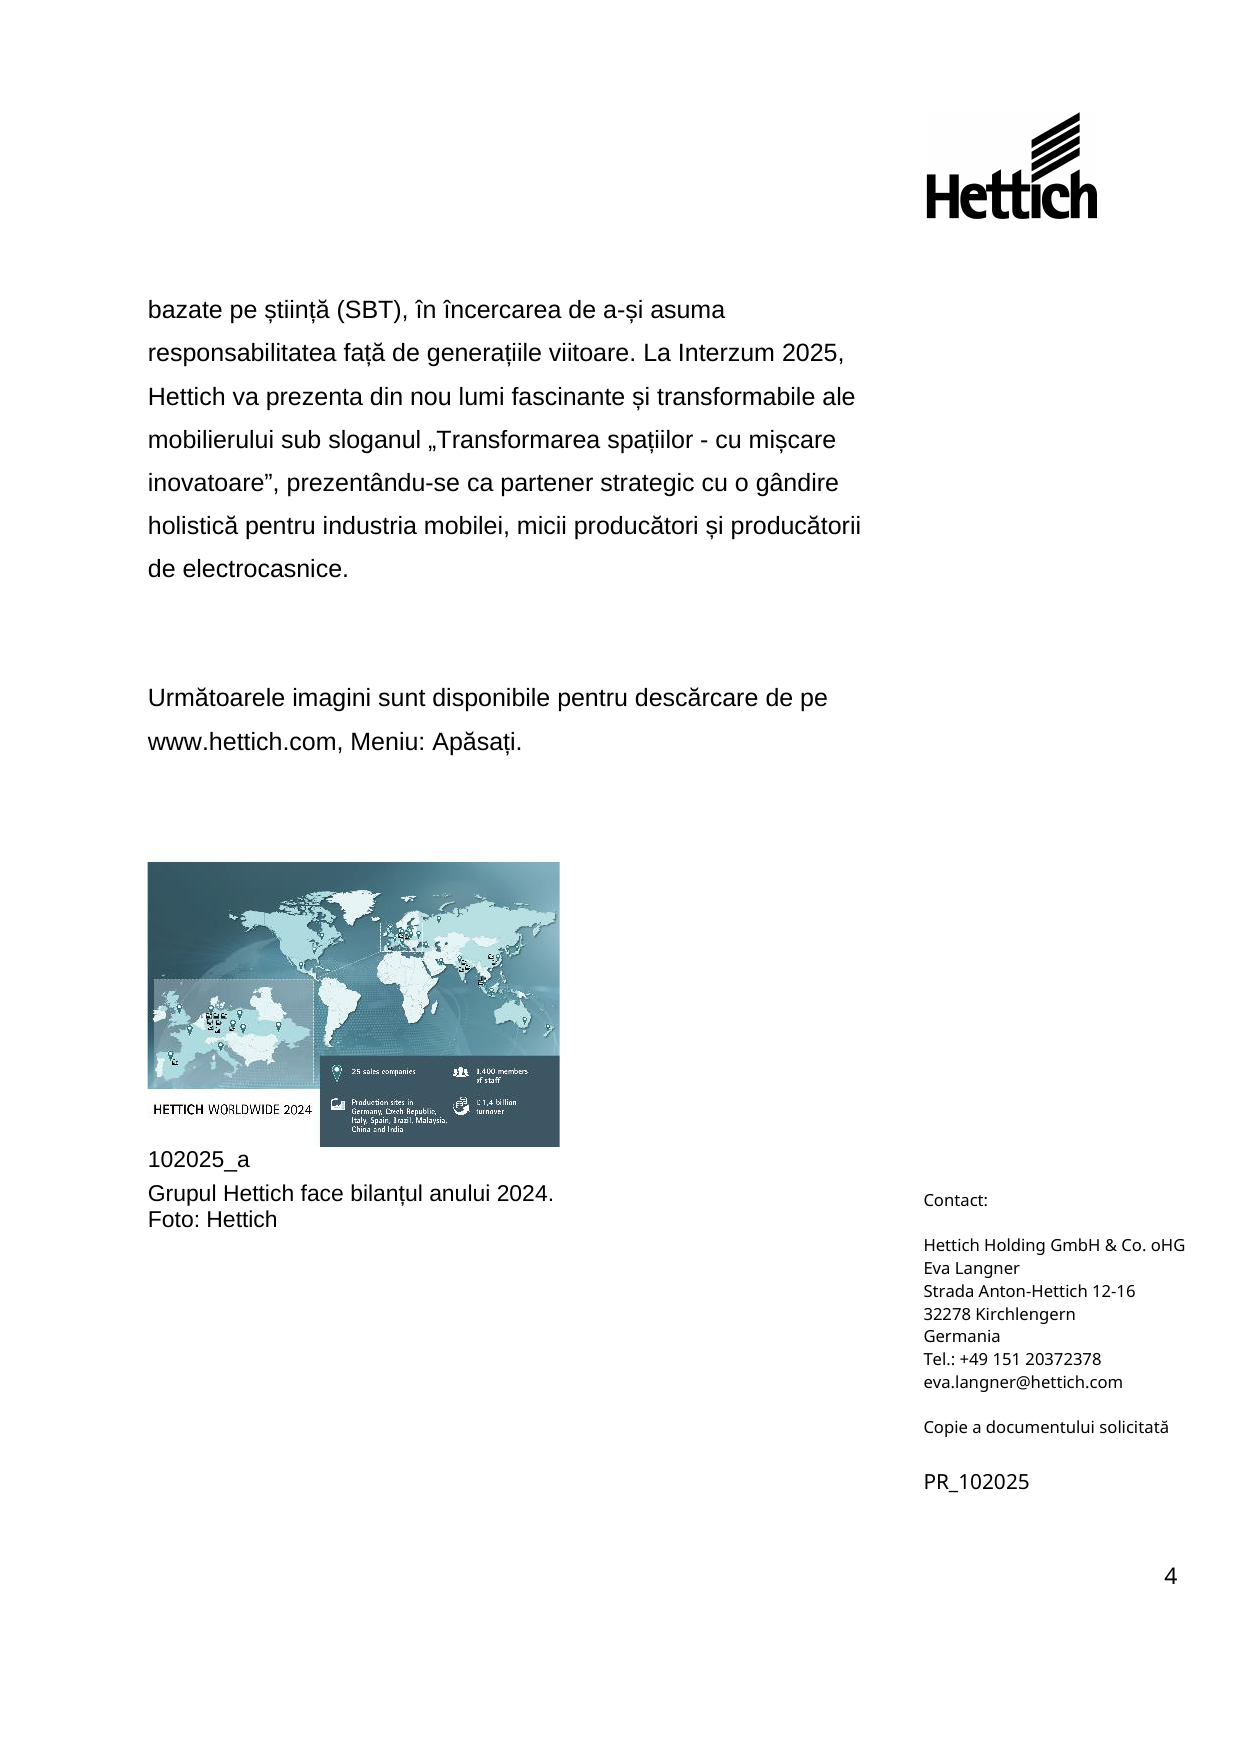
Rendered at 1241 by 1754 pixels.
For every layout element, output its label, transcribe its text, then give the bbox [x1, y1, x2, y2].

text Următoarele imagini sunt disponibile pentru descărcare de pe www.hettich.com, Meniu: Apăsați. [148, 683, 886, 755]
picture [147, 848, 560, 1147]
text 102025_a [148, 1146, 886, 1173]
picture [926, 112, 1097, 219]
text Foto: Hettich [148, 1206, 886, 1233]
text Grupul Hettich face bilanțul anului 2024. [148, 1180, 886, 1206]
